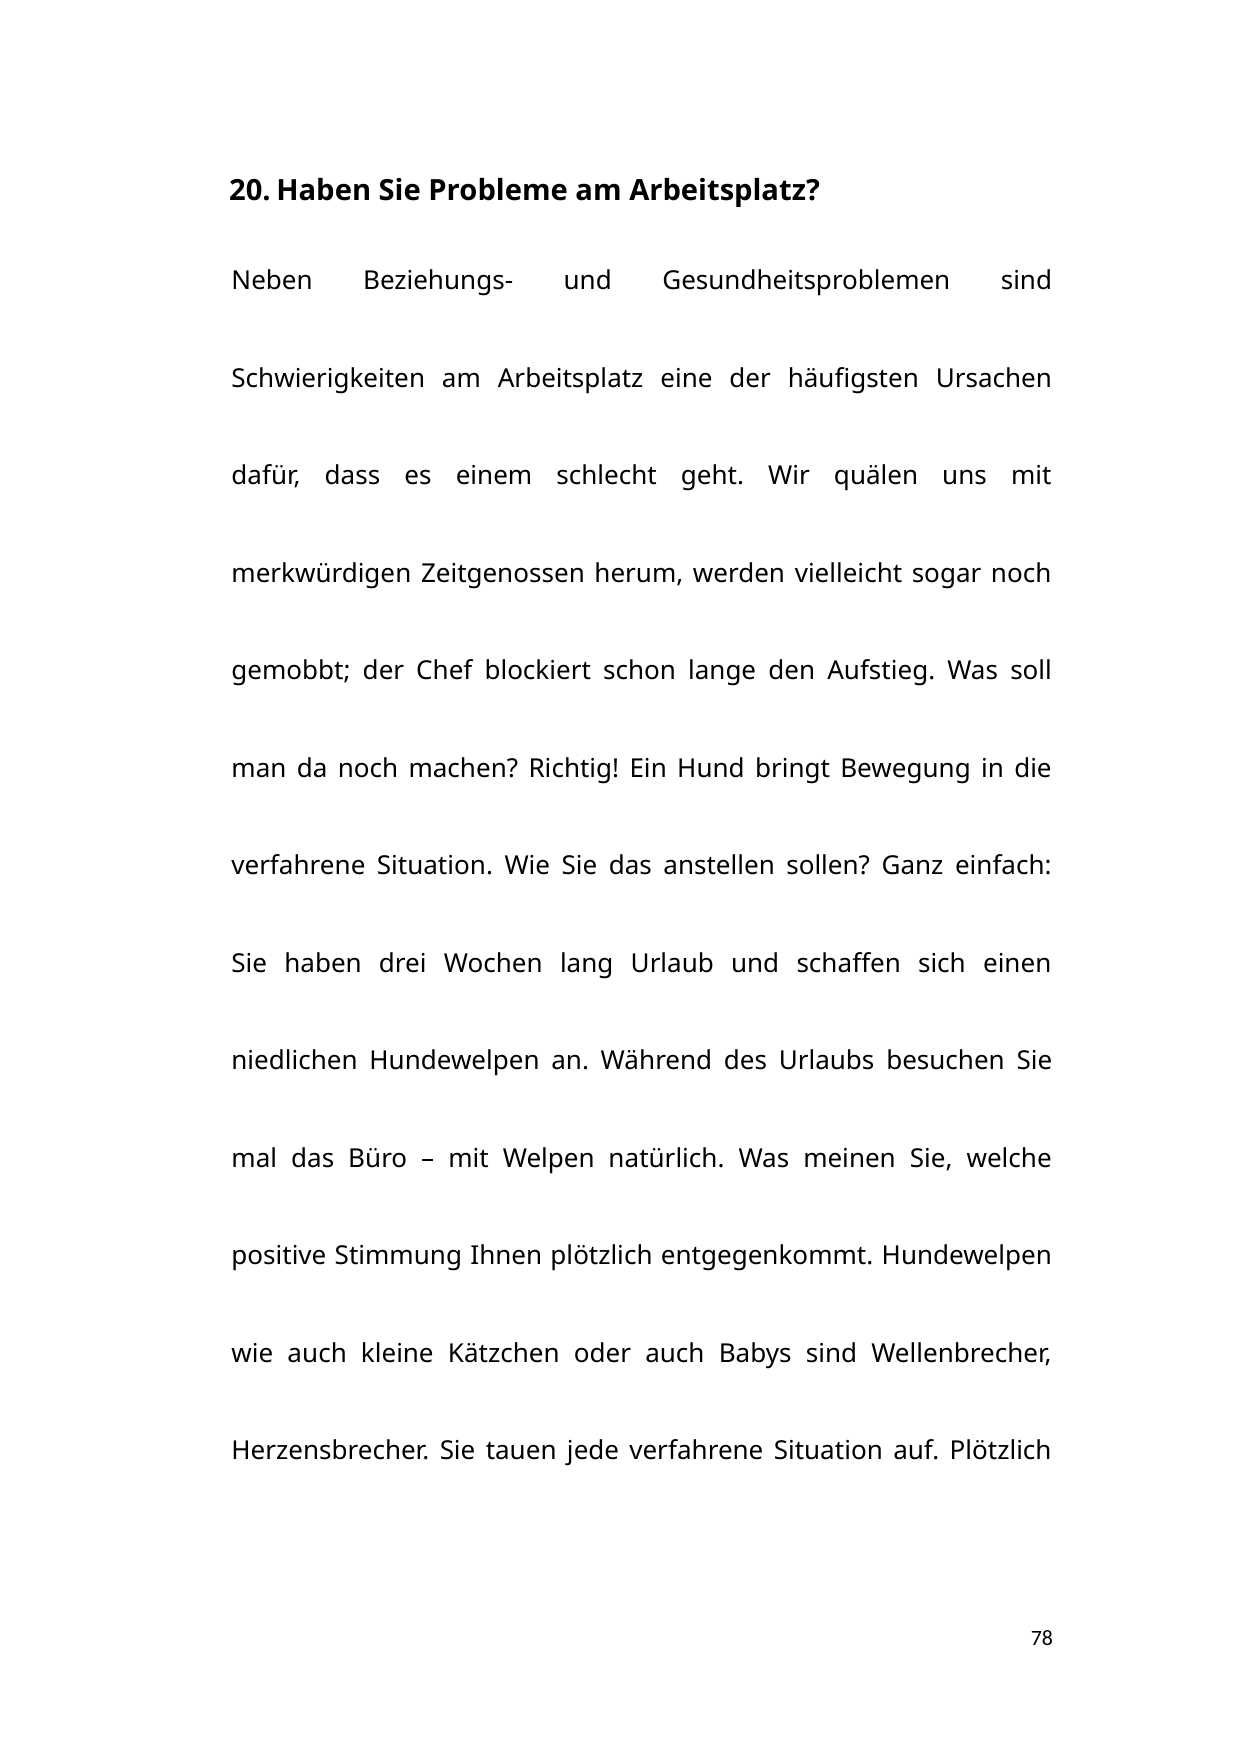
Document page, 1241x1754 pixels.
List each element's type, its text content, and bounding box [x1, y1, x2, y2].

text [231, 247, 1053, 1482]
subtitle Haben Sie Probleme am Arbeitsplatz? [229, 157, 1053, 222]
